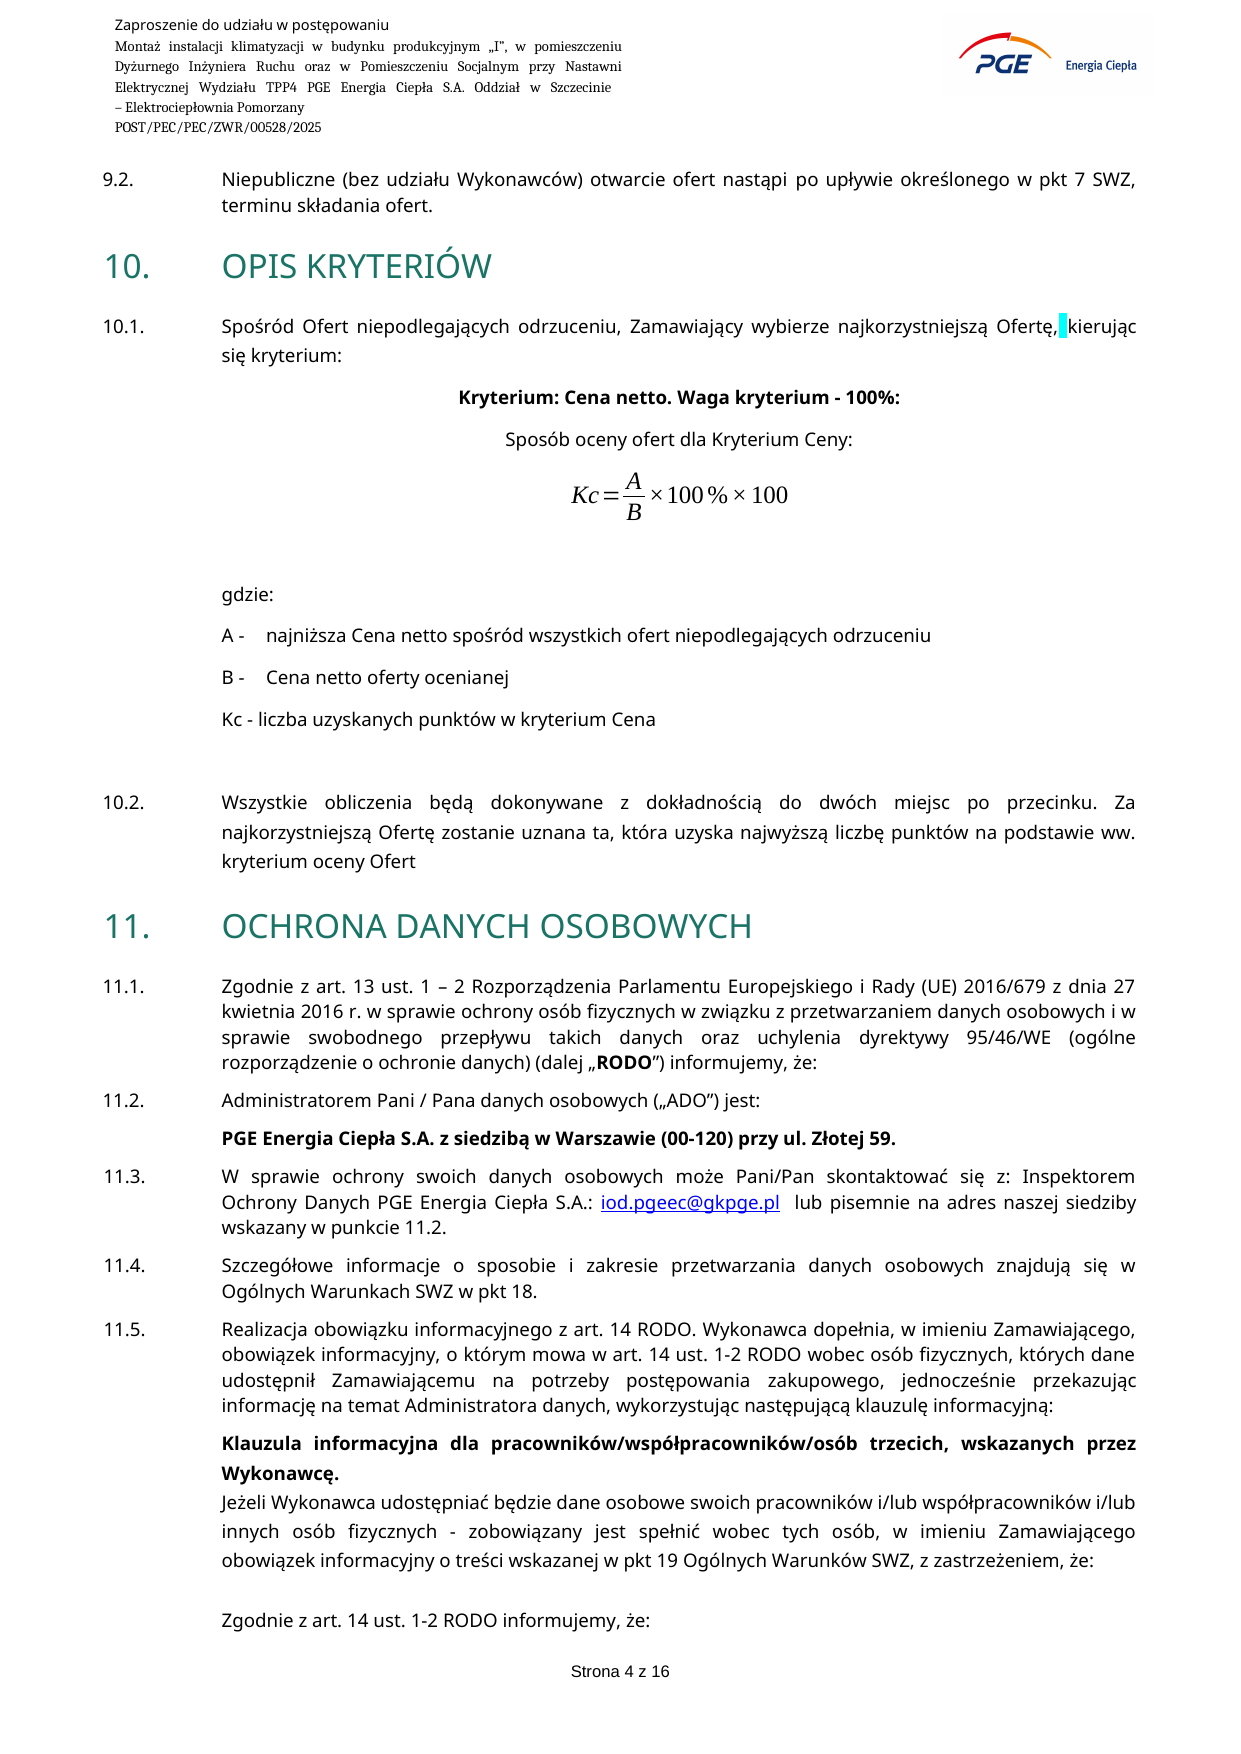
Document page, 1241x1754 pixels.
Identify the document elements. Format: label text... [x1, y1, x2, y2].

text Kryterium: Cena netto. Waga kryterium - 100%: [221, 384, 1137, 409]
subtitle Szczegółowe informacje o sposobie i zakresie przetwarzania danych osobowych znajdują się w Ogólnych Warunkach SWZ w pkt 18. [103, 1253, 1137, 1304]
list Wszystkie obliczenia będą dokonywane z dokładnością do dwóch miejsc po przecinku. Za najkorzystniejszą Ofertę zostanie uznana ta, która uzyska najwyższą liczbę punktów na podstawie ww. kryterium oceny Ofert [102, 790, 1137, 874]
picture [941, 14, 1154, 96]
subtitle OPIS KRYTERIÓW [103, 243, 1137, 288]
text Zgodnie z art. 14 ust. 1-2 RODO informujemy, że: [221, 1608, 1137, 1633]
subtitle Realizacja obowiązku informacyjnego z art. 14 RODO. Wykonawca dopełnia, w imieniu Zamawiającego, obowiązek informacyjny, o którym mowa w art. 14 ust. 1-2 RODO wobec osób fizycznych, których dane udostępnił Zamawiającemu na potrzeby postępowania zakupowego, jednocześnie przekazując informację na temat Administratora danych, wykorzystując następującą klauzulę informacyjną: [103, 1316, 1137, 1418]
list Spośród Ofert niepodlegających odrzuceniu, Zamawiający wybierze najkorzystniejszą Ofertę, kierując się kryterium: [102, 313, 1137, 368]
subtitle OCHRONA DANYCH OSOBOWYCH [103, 902, 1137, 948]
text Klauzula informacyjna dla pracowników/współpracowników/osób trzecich, wskazanych przez Wykonawcę. [221, 1431, 1137, 1486]
text gdzie: [221, 581, 1137, 606]
subtitle Administratorem Pani / Pana danych osobowych („ADO”) jest: [102, 1087, 1137, 1113]
list Niepubliczne (bez udziału Wykonawców) otwarcie ofert nastąpi po upływie określonego w pkt 7 SWZ, terminu składania ofert. [102, 167, 1137, 218]
text Jeżeli Wykonawca udostępniać będzie dane osobowe swoich pracowników i/lub współpracowników i/lub innych osób fizycznych - zobowiązany jest spełnić wobec tych osób, w imieniu Zamawiającego obowiązek informacyjny o treści wskazanej w pkt 19 Ogólnych Warunków SWZ, z zastrzeżeniem, że: [221, 1489, 1137, 1573]
subtitle PGE Energia Ciepła S.A. z siedzibą w Warszawie (00-120) przy ul. Złotej 59. [221, 1126, 1137, 1151]
text Kc - liczba uzyskanych punktów w kryterium Cena [221, 706, 1137, 732]
text Sposób oceny ofert dla Kryterium Ceny: [221, 426, 1137, 451]
text B - Cena netto oferty ocenianej [221, 664, 1137, 690]
text A - najniższa Cena netto spośród wszystkich ofert niepodlegających odrzuceniu [221, 623, 1137, 648]
subtitle W sprawie ochrony swoich danych osobowych może Pani/Pan skontaktować się z: Inspektorem Ochrony Danych PGE Energia Ciepła S.A.: iod.pgeec@gkpge.pl lub pisemnie na adres naszej siedziby wskazany w punkcie 11.2. [103, 1163, 1137, 1240]
subtitle Zgodnie z art. 13 ust. 1 – 2 Rozporządzenia Parlamentu Europejskiego i Rady (UE) 2016/679 z dnia 27 kwietnia 2016 r. w sprawie ochrony osób fizycznych w związku z przetwarzaniem danych osobowych i w sprawie swobodnego przepływu takich danych oraz uchylenia dyrektywy 95/46/WE (ogólne rozporządzenie o ochronie danych) (dalej „RODO”) informujemy, że: [102, 973, 1137, 1075]
